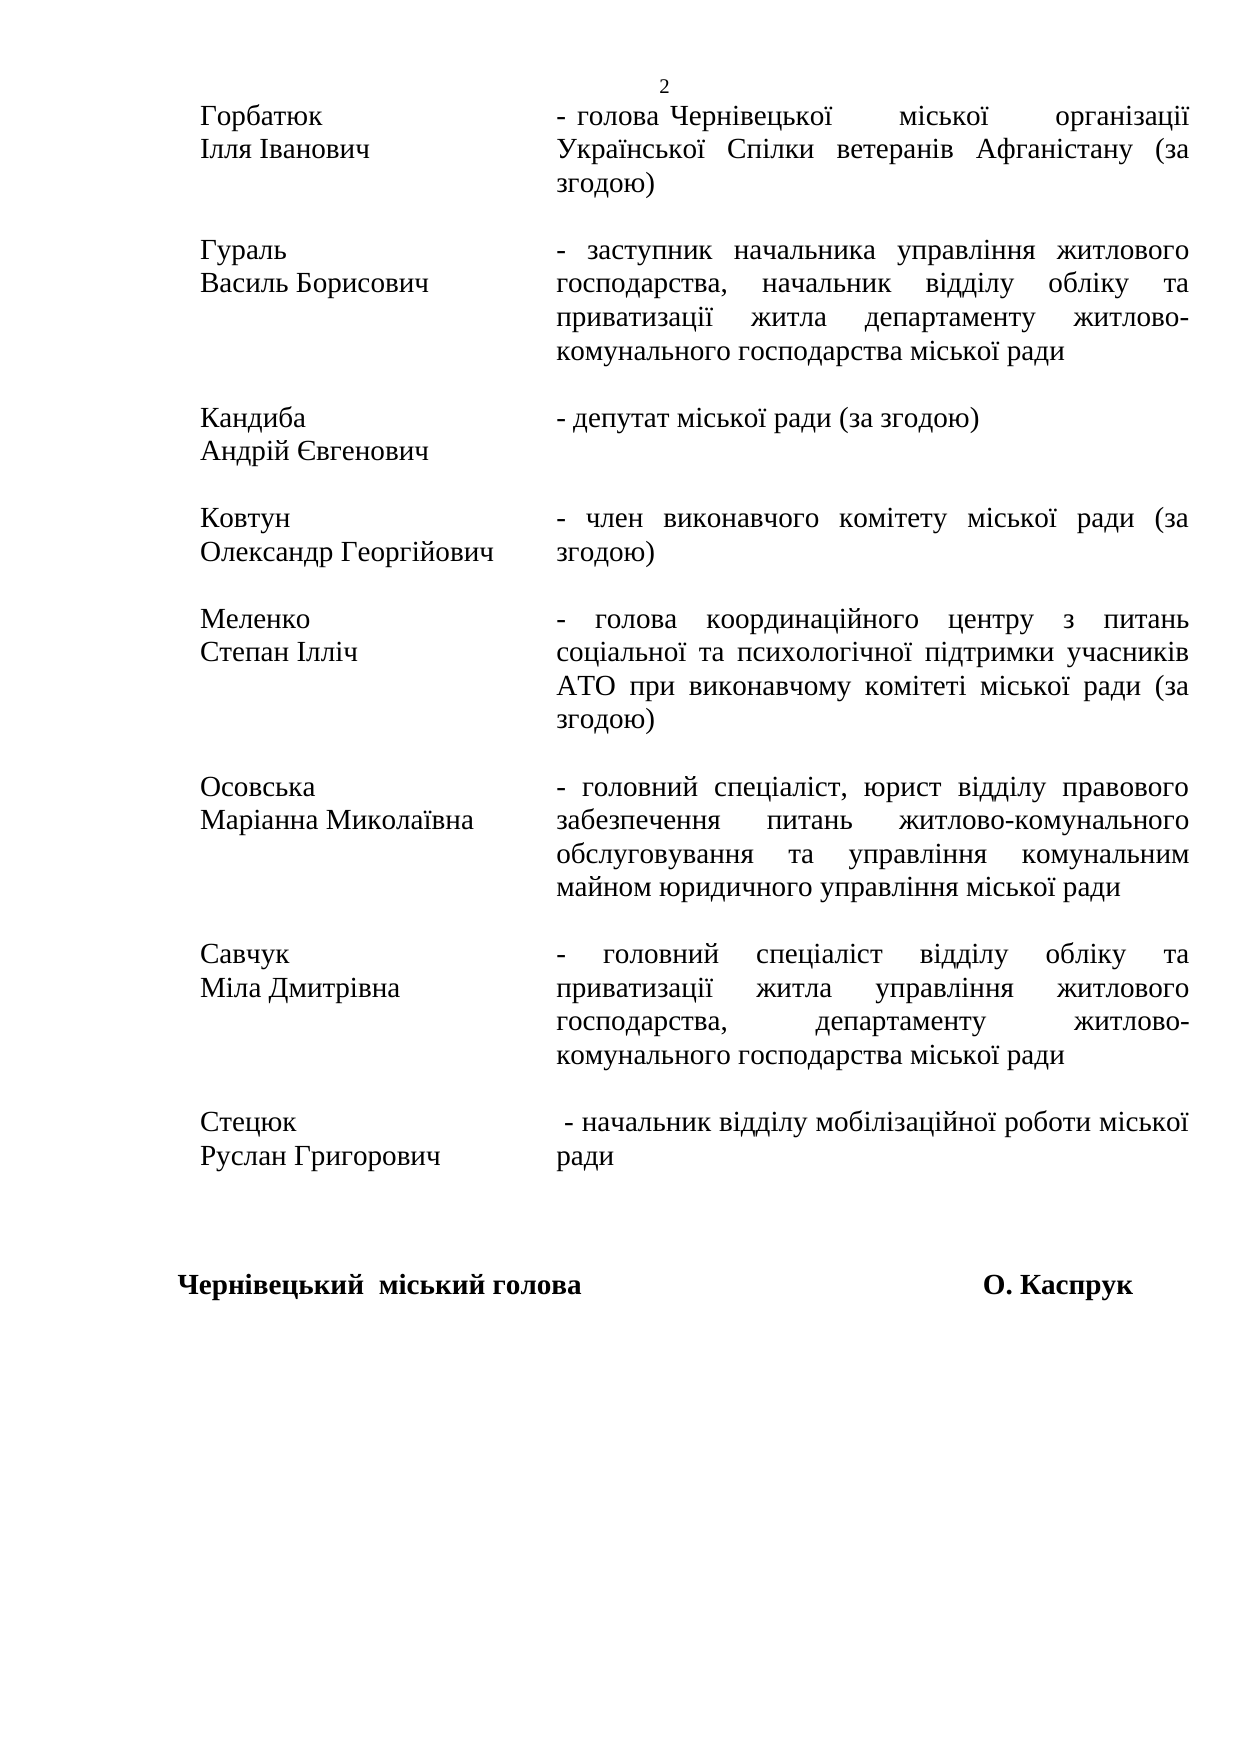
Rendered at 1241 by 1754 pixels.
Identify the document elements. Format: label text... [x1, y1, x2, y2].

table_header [189, 98, 545, 1171]
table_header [545, 98, 1201, 1171]
text Чернівецький міський голова О. Каспрук [177, 1267, 1152, 1301]
